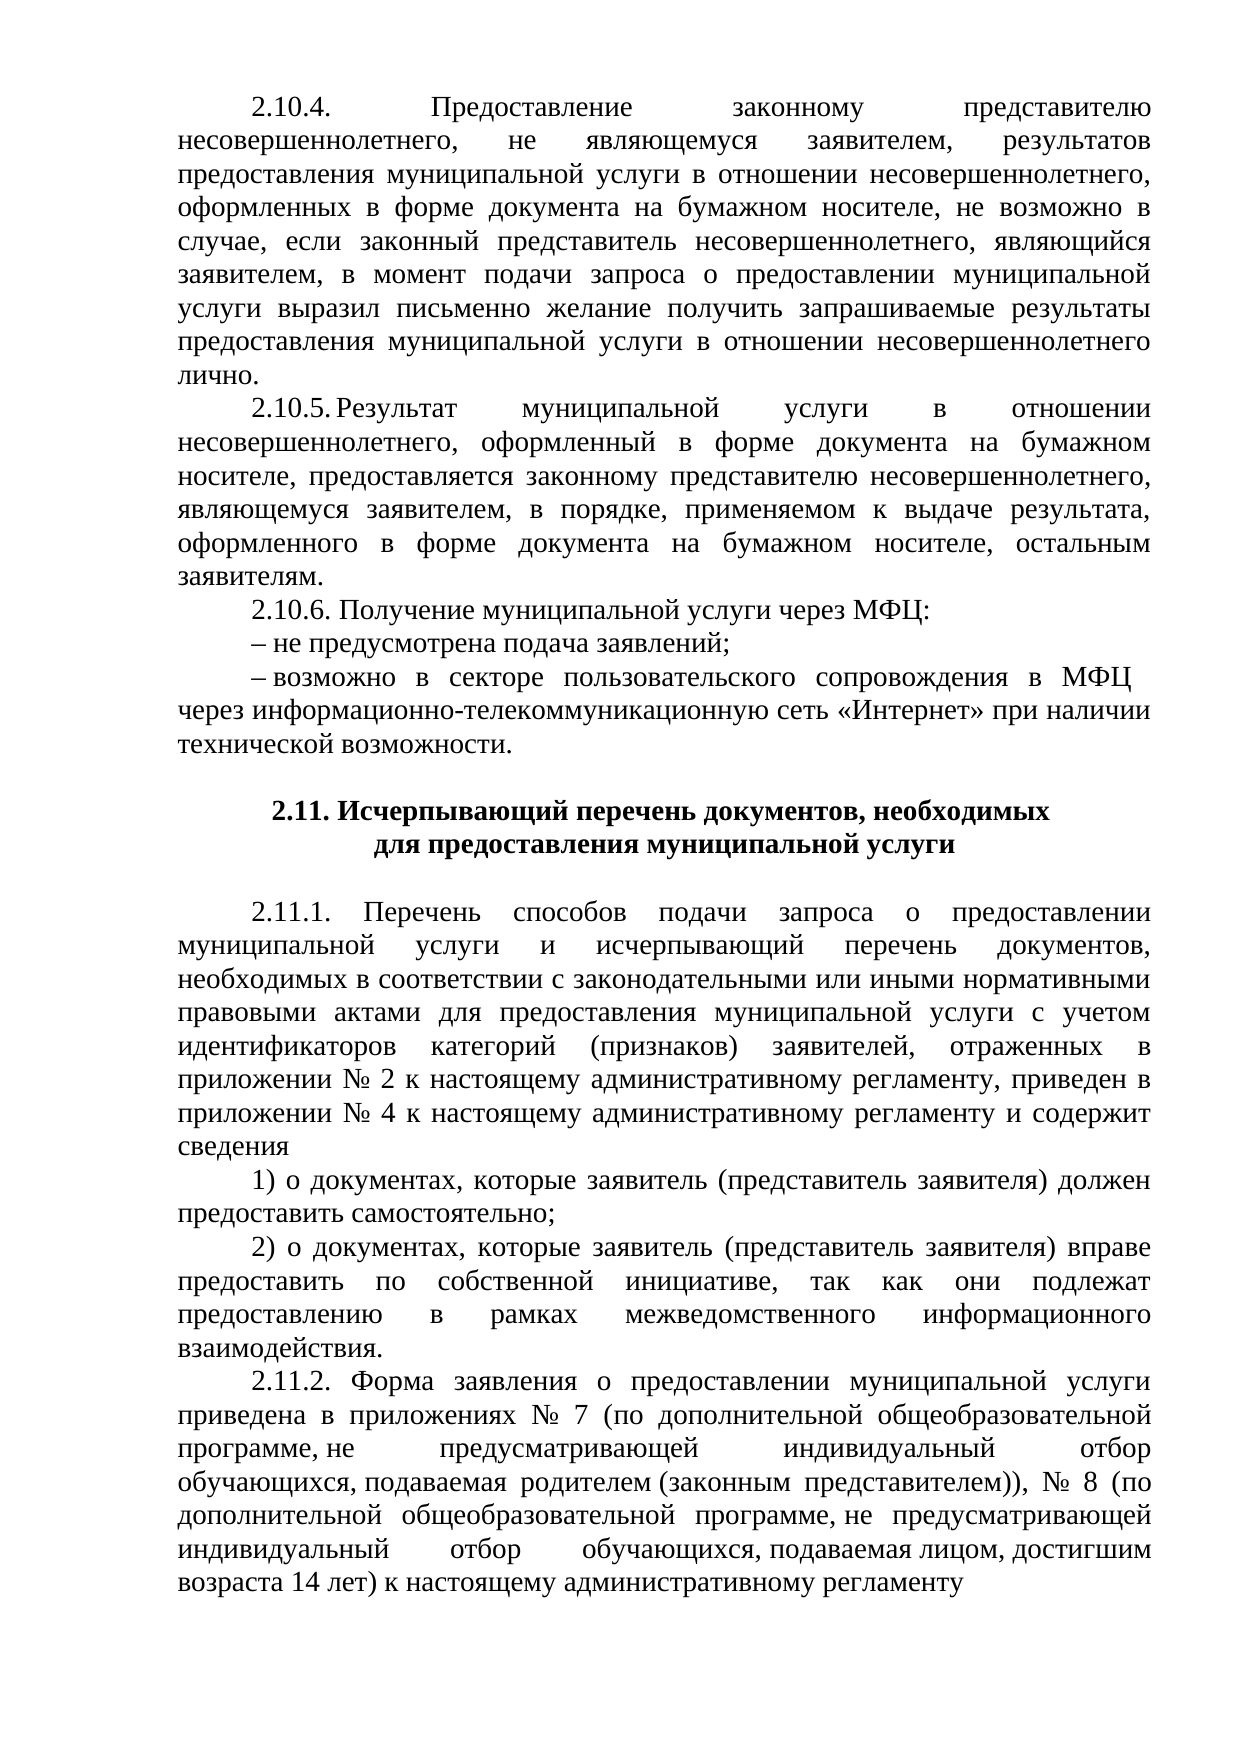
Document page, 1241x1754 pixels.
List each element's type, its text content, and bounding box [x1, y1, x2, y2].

text 2.10.5. Результат муниципальной услуги в отношении несовершеннолетнего, оформленный в форме документа на бумажном носителе, предоставляется законному представителю несовершеннолетнего, являющемуся заявителем, в порядке, применяемом к выдаче результата, оформленного в форме документа на бумажном носителе, остальным заявителям. [177, 391, 1152, 592]
text – не предусмотрена подача заявлений; [177, 625, 1152, 659]
text 2) о документах, которые заявитель (представитель заявителя) вправе предоставить по собственной инициативе, так как они подлежат предоставлению в рамках межведомственного информационного взаимодействия. [177, 1229, 1152, 1363]
text 2.10.4. Предоставление законному представителю несовершеннолетнего, не являющемуся заявителем, результатов предоставления муниципальной услуги в отношении несовершеннолетнего, оформленных в форме документа на бумажном носителе, не возможно в случае, если законный представитель несовершеннолетнего, являющийся заявителем, в момент подачи запроса о предоставлении муниципальной услуги выразил письменно желание получить запрашиваемые результаты предоставления муниципальной услуги в отношении несовершеннолетнего лично. [177, 89, 1152, 391]
text 2.11.2. Форма заявления о предоставлении муниципальной услуги приведена в приложениях № 7 (по дополнительной общеобразовательной программе, не предусматривающей индивидуальный отбор обучающихся, подаваемая родителем (законным представителем)), № 8 (по дополнительной общеобразовательной программе, не предусматривающей индивидуальный отбор обучающихся, подаваемая лицом, достигшим возраста 14 лет) к настоящему административному регламенту [177, 1363, 1152, 1598]
text 2.11.1. Перечень способов подачи запроса о предоставлении муниципальной услуги и исчерпывающий перечень документов, необходимых в соответствии с законодательными или иными нормативными правовыми актами для предоставления муниципальной услуги с учетом идентификаторов категорий (признаков) заявителей, отраженных в приложении № 2 к настоящему административному регламенту, приведен в приложении № 4 к настоящему административному регламенту и содержит сведения [177, 894, 1152, 1162]
text – возможно в секторе пользовательского сопровождения в МФЦ через информационно-телекоммуникационную сеть «Интернет» при наличии технической возможности. [177, 659, 1152, 759]
text 1) о документах, которые заявитель (представитель заявителя) должен предоставить самостоятельно; [177, 1162, 1152, 1229]
text 2.11. Исчерпывающий перечень документов, необходимых для предоставления муниципальной услуги [177, 793, 1152, 860]
text 2.10.6. Получение муниципальной услуги через МФЦ: [177, 592, 1152, 625]
